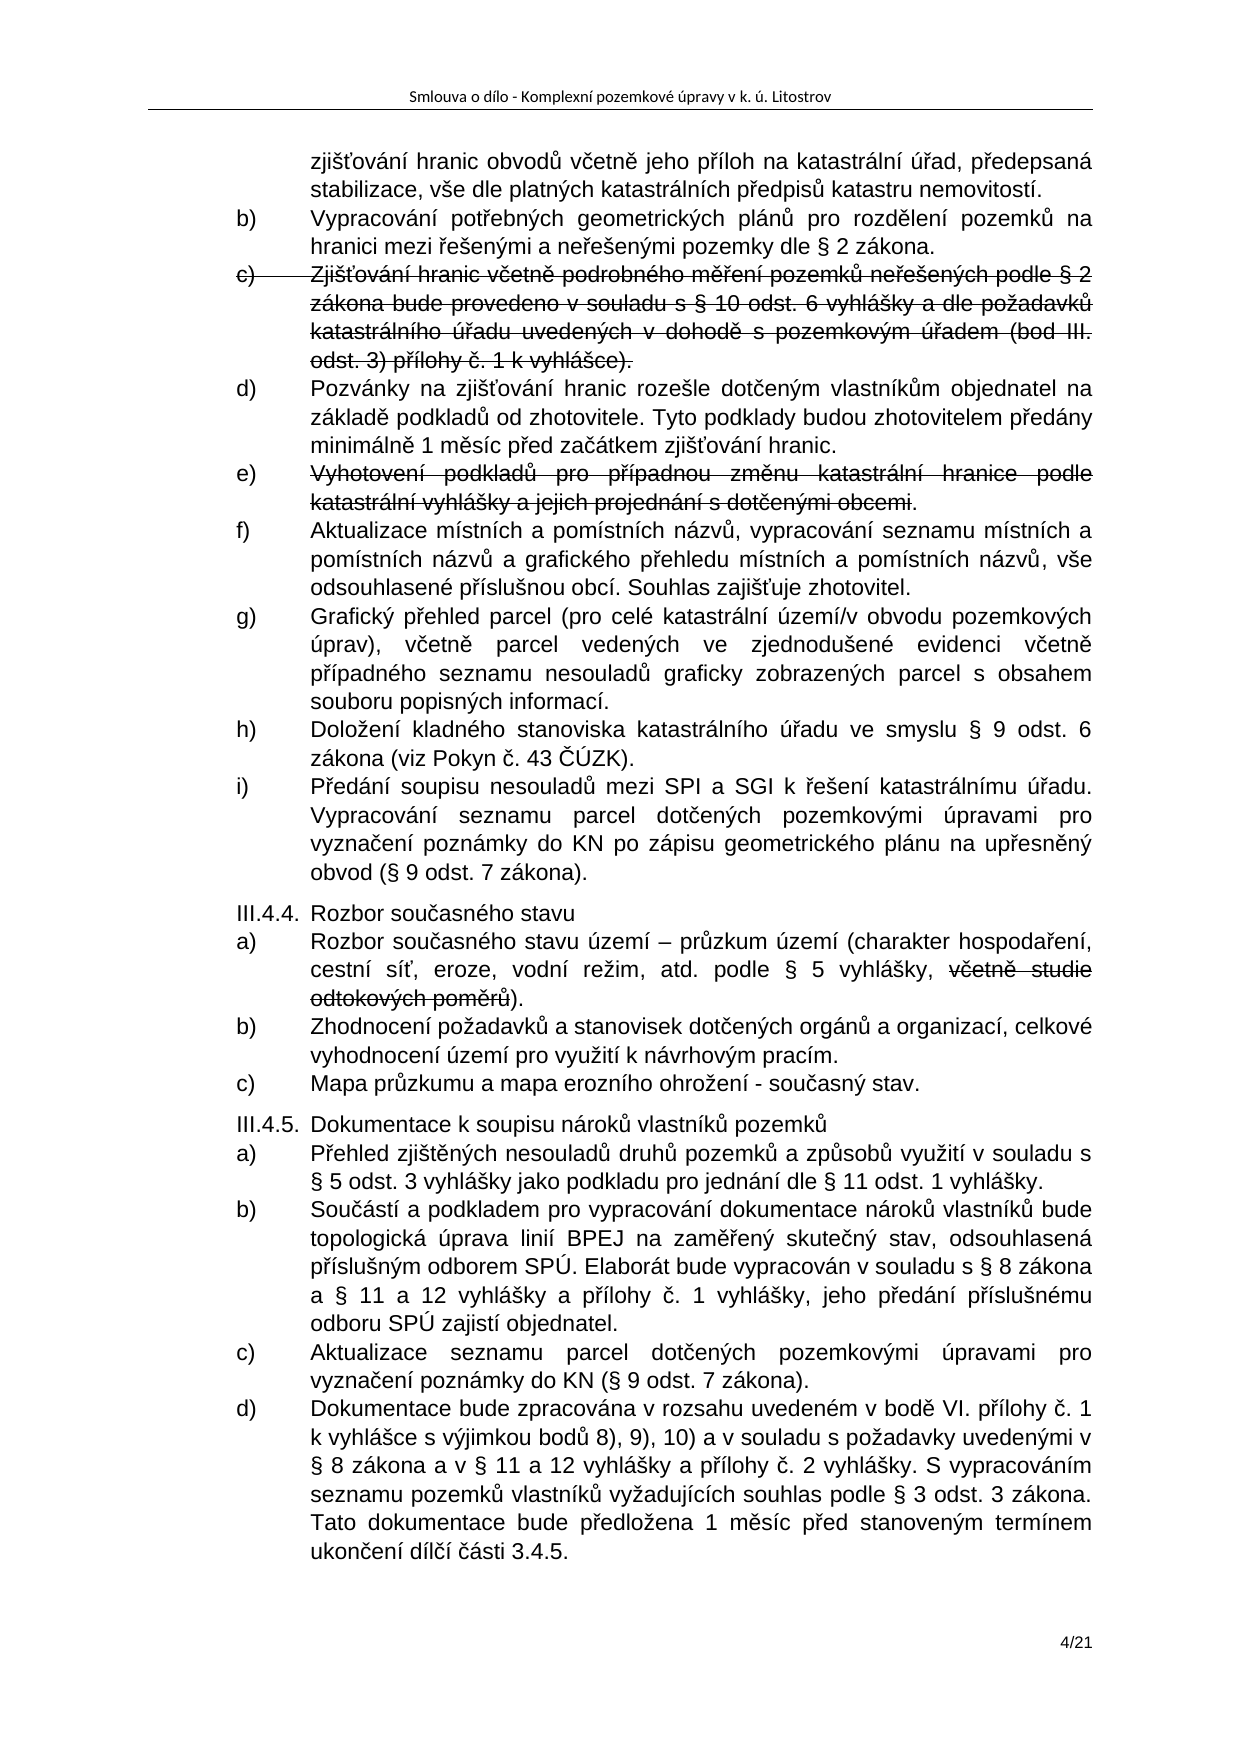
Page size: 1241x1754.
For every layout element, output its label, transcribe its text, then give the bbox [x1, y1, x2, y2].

text Předání soupisu nesouladů mezi SPI a SGI k řešení katastrálnímu úřadu. Vypracování seznamu parcel dotčených pozemkovými úpravami pro vyznačení poznámky do KN po zápisu geometrického plánu na upřesněný obvod (§ 9 odst. 7 zákona). [236, 773, 1093, 885]
text Součástí a podkladem pro vypracování dokumentace nároků vlastníků bude topologická úprava linií BPEJ na zaměřený skutečný stav, odsouhlasená příslušným odborem SPÚ. Elaborát bude vypracován v souladu s § 8 zákona a § 11 a 12 vyhlášky a přílohy č. 1 vyhlášky, jeho předání příslušnému odboru SPÚ zajistí objednatel. [236, 1196, 1093, 1336]
text Rozbor současného stavu [236, 899, 1093, 926]
text Pozvánky na zjišťování hranic rozešle dotčeným vlastníkům objednatel na základě podkladů od zhotovitele. Tyto podklady budou zhotovitelem předány minimálně 1 měsíc před začátkem zjišťování hranic. [236, 375, 1093, 458]
text Grafický přehled parcel (pro celé katastrální území/v obvodu pozemkových úprav), včetně parcel vedených ve zjednodušené evidenci včetně případného seznamu nesouladů graficky zobrazených parcel s obsahem souboru popisných informací. [236, 603, 1093, 714]
text Vyhotovení podkladů pro případnou změnu katastrální hranice podle katastrální vyhlášky a jejich projednání s dotčenými obcemi. [236, 460, 1093, 515]
text Aktualizace seznamu parcel dotčených pozemkovými úpravami pro vyznačení poznámky do KN (§ 9 odst. 7 zákona). [236, 1338, 1093, 1393]
text Rozbor současného stavu území – průzkum území (charakter hospodaření, cestní síť, eroze, vodní režim, atd. podle § 5 vyhlášky, včetně studie odtokových poměrů). [236, 928, 1093, 1011]
text Doložení kladného stanoviska katastrálního úřadu ve smyslu § 9 odst. 6 zákona (viz Pokyn č. 43 ČÚZK). [236, 716, 1093, 771]
text Dokumentace bude zpracována v rozsahu uvedeném v bodě VI. přílohy č. 1 k vyhlášce s výjimkou bodů 8), 9), 10) a v souladu s požadavky uvedenými v § 8 zákona a v § 11 a 12 vyhlášky a přílohy č. 2 vyhlášky. S vypracováním seznamu pozemků vlastníků vyžadujících souhlas podle § 3 odst. 3 zákona. Tato dokumentace bude předložena 1 měsíc před stanoveným termínem ukončení dílčí části 3.4.5. [236, 1395, 1093, 1564]
text Přehled zjištěných nesouladů druhů pozemků a způsobů využití v souladu s § 5 odst. 3 vyhlášky jako podkladu pro jednání dle § 11 odst. 1 vyhlášky. [236, 1139, 1093, 1194]
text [236, 148, 1093, 202]
text Dokumentace k soupisu nároků vlastníků pozemků [236, 1111, 1093, 1137]
text Mapa průzkumu a mapa erozního ohrožení - současný stav. [236, 1070, 1093, 1096]
text Zhodnocení požadavků a stanovisek dotčených orgánů a organizací, celkové vyhodnocení území pro využití k návrhovým pracím. [236, 1013, 1093, 1068]
text Zjišťování hranic včetně podrobného měření pozemků neřešených podle § 2 zákona bude provedeno v souladu s § 10 odst. 6 vyhlášky a dle požadavků katastrálního úřadu uvedených v dohodě s pozemkovým úřadem (bod III. odst. 3) přílohy č. 1 k vyhlášce). [236, 261, 1093, 373]
text Aktualizace místních a pomístních názvů, vypracování seznamu místních a pomístních názvů a grafického přehledu místních a pomístních názvů, vše odsouhlasené příslušnou obcí. Souhlas zajišťuje zhotovitel. [236, 517, 1093, 601]
text Vypracování potřebných geometrických plánů pro rozdělení pozemků na hranici mezi řešenými a neřešenými pozemky dle § 2 zákona. [236, 204, 1093, 259]
